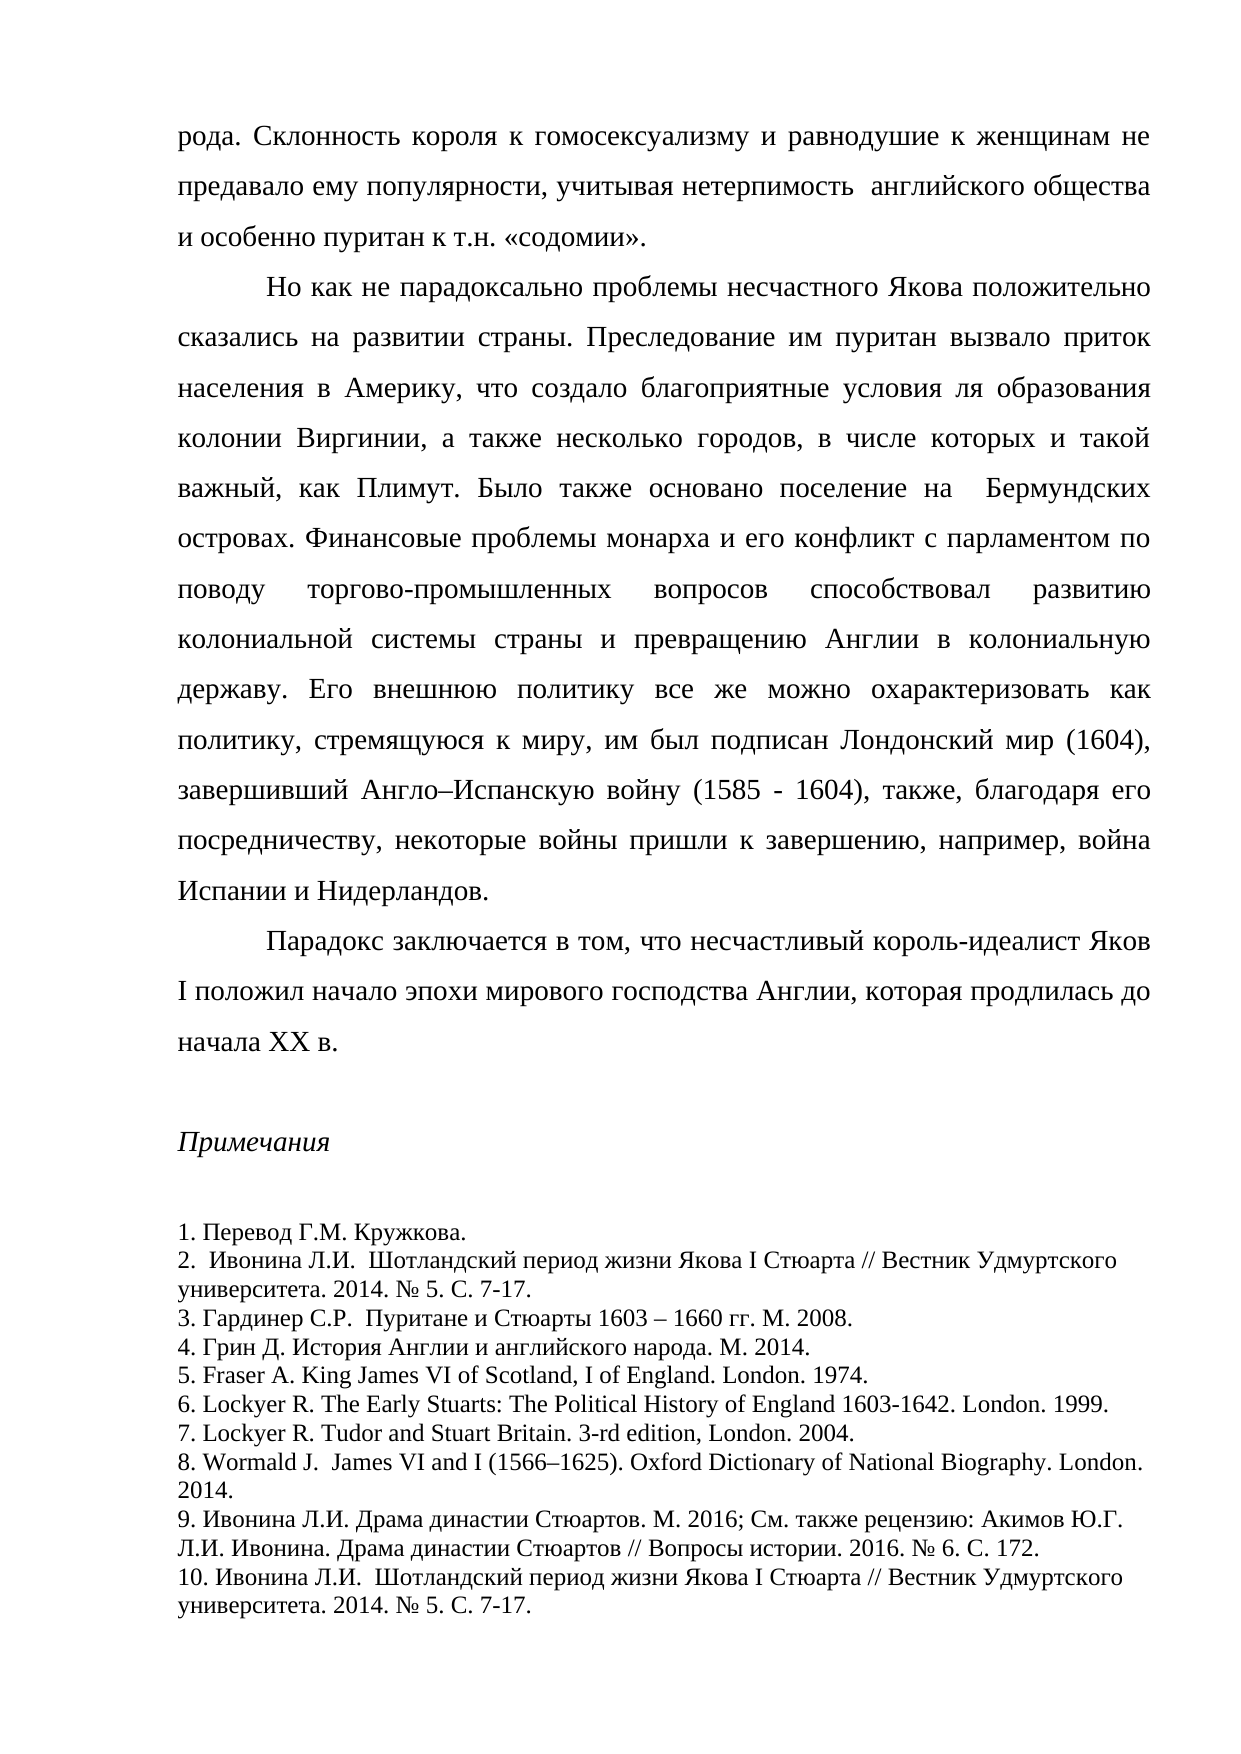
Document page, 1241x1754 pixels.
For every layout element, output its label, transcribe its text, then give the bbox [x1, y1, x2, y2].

text Но как не парадоксально проблемы несчастного Якова положительно сказались на развитии страны. Преследование им пуритан вызвало приток населения в Америку, что создало благоприятные условия ля образования колонии Виргинии, а также несколько городов, в числе которых и такой важный, как Плимут. Было также основано поселение на Бермундских островах. Финансовые проблемы монарха и его конфликт с парламентом по поводу торгово-промышленных вопросов способствовал развитию колониальной системы страны и превращению Англии в колониальную державу. Его внешнюю политику все же можно охарактеризовать как политику, стремящуюся к миру, им был подписан Лондонский мир (1604), завершивший Англо–Испанскую войну (1585 - 1604), также, благодаря его посредничеству, некоторые войны пришли к завершению, например, война Испании и Нидерландов. [177, 269, 1152, 906]
text 8. Wormald J. James VI and I (1566–1625). Oxford Dictionary of National Biography. London. 2014. [177, 1447, 1152, 1504]
text 3. Гардинер С.Р. Пуритане и Стюарты 1603 – 1660 гг. М. 2008. [177, 1303, 1152, 1332]
text 4. Грин Д. История Англии и английского народа. М. 2014. [177, 1332, 1152, 1360]
text 10. Ивонина Л.И. Шотландский период жизни Якова I Стюарта // Вестник Удмуртского университета. 2014. № 5. С. 7-17. [177, 1562, 1152, 1619]
text 1. Перевод Г.М. Кружкова. [177, 1217, 1152, 1245]
text Парадокс заключается в том, что несчастливый король-идеалист Яков I положил начало эпохи мирового господства Англии, которая продлилась до начала XX в. [177, 923, 1152, 1057]
text 2. Ивонина Л.И. Шотландский период жизни Якова I Стюарта // Вестник Удмуртского университета. 2014. № 5. С. 7-17. [177, 1245, 1152, 1303]
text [177, 118, 1152, 252]
text 6. Lockyer R. The Early Stuarts: The Political History of England 1603-1642. London. 1999. [177, 1389, 1152, 1418]
text 7. Lockyer R. Tudor and Stuart Britain. 3-rd edition, London. 2004. [177, 1418, 1152, 1447]
text 5. Fraser A. King James VI of Scotland, I of England. London. 1974. [177, 1360, 1152, 1389]
text Примечания [177, 1124, 1152, 1158]
text 9. Ивонина Л.И. Драма династии Стюартов. М. 2016; См. также рецензию: Акимов Ю.Г. Л.И. Ивонина. Драма династии Стюартов // Вопросы истории. 2016. № 6. С. 172. [177, 1504, 1152, 1562]
